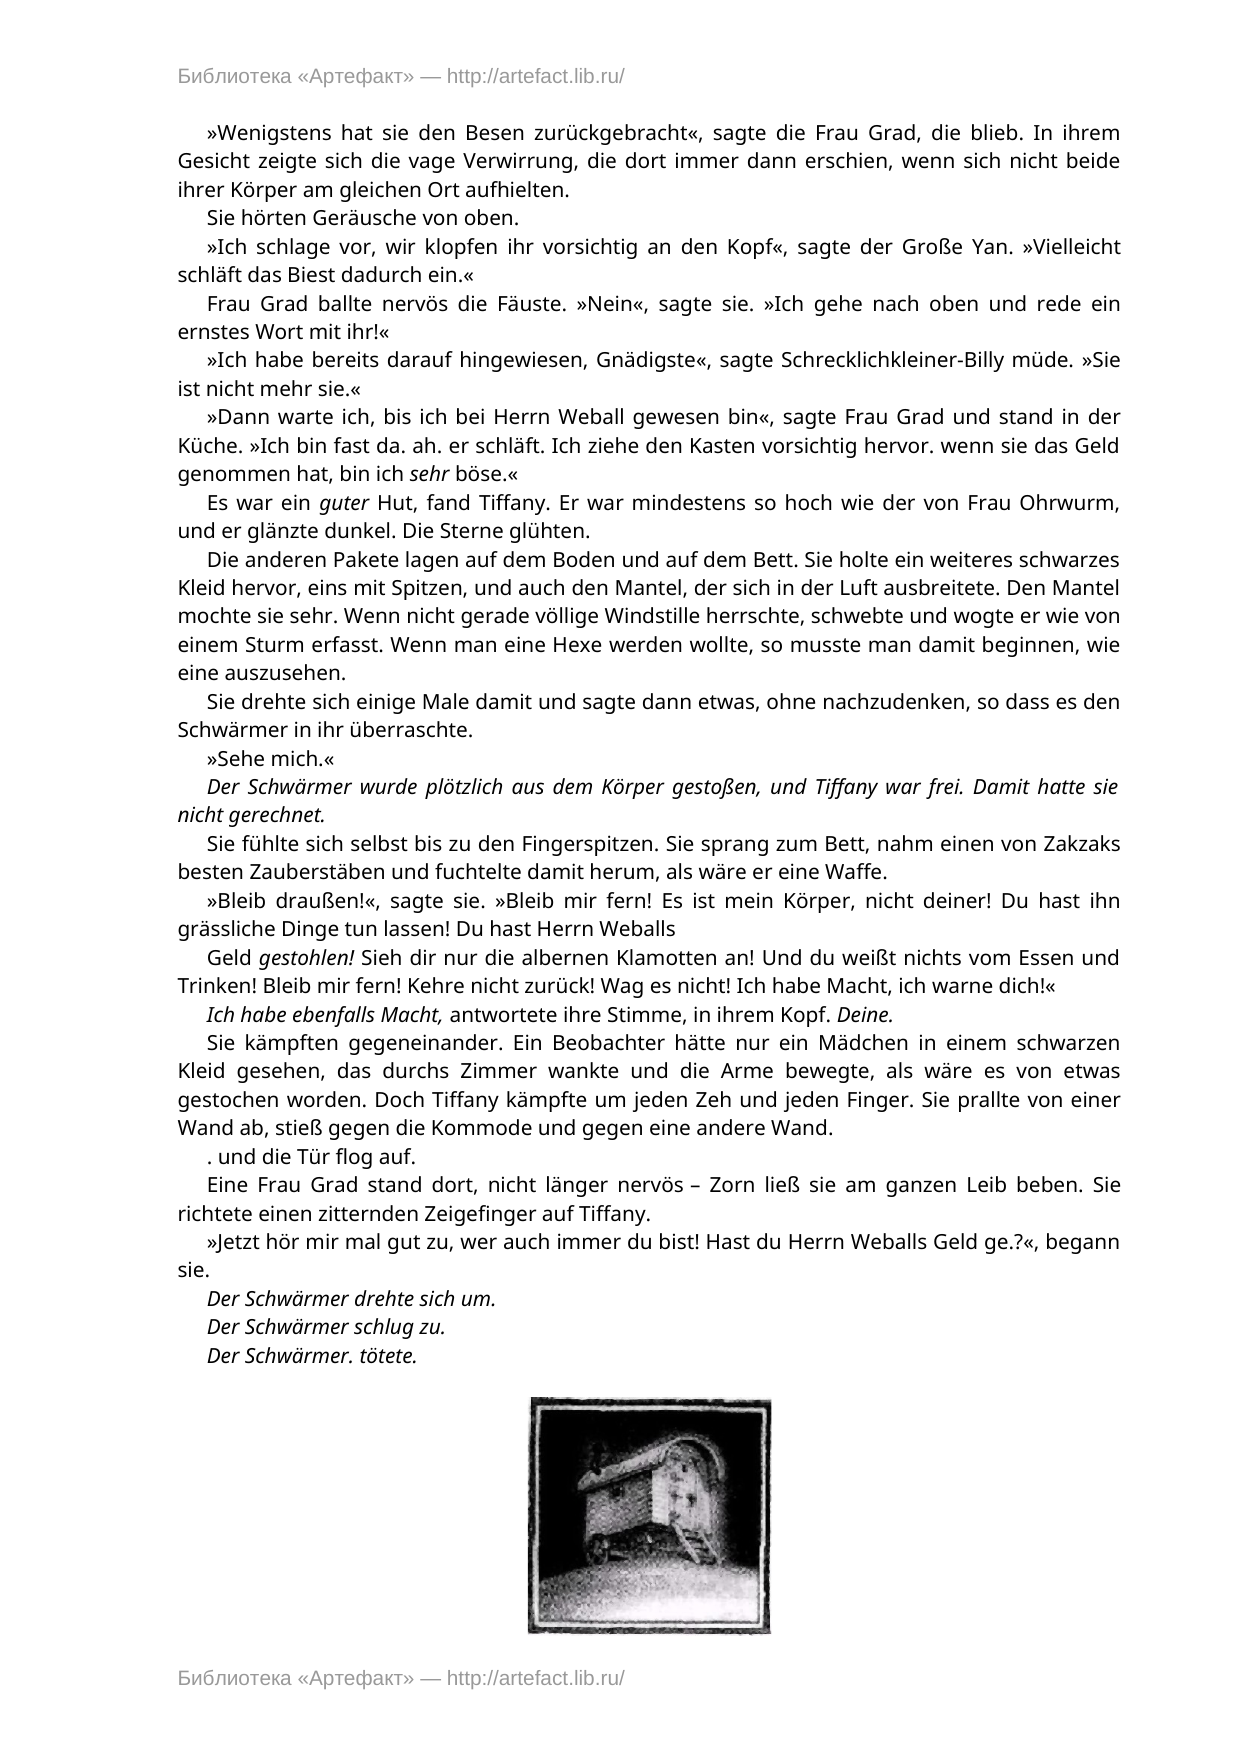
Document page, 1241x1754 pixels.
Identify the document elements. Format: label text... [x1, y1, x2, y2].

text »Bleib draußen!«, sagte sie. »Bleib mir fern! Es ist mein Körper, nicht deiner! Du hast ihn grässliche Dinge tun lassen! Du hast Herrn Weballs [177, 886, 1122, 943]
picture [527, 1397, 772, 1636]
text »Dann warte ich, bis ich bei Herrn Weball gewesen bin«, sagte Frau Grad und stand in der Küche. »Ich bin fast da. ah. er schläft. Ich ziehe den Kasten vorsichtig hervor. wenn sie das Geld genommen hat, bin ich sehr böse.« [177, 402, 1122, 488]
text Eine Frau Grad stand dort, nicht länger nervös – Zorn ließ sie am ganzen Leib beben. Sie richtete einen zitternden Zeigefinger auf Tiffany. [177, 1170, 1122, 1227]
text Die anderen Pakete lagen auf dem Boden und auf dem Bett. Sie holte ein weiteres schwarzes Kleid hervor, eins mit Spitzen, und auch den Mantel, der sich in der Luft ausbreitete. Den Mantel mochte sie sehr. Wenn nicht gerade völlige Windstille herrschte, schwebte und wogte er wie von einem Sturm erfasst. Wenn man eine Hexe werden wollte, so musste man damit beginnen, wie eine auszusehen. [177, 545, 1122, 687]
text Sie drehte sich einige Male damit und sagte dann etwas, ohne nachzudenken, so dass es den Schwärmer in ihr überraschte. [177, 687, 1122, 744]
text Ich habe ebenfalls Macht, antwortete ihre Stimme, in ihrem Kopf. Deine. [177, 1000, 1122, 1028]
text »Sehe mich.« [177, 744, 1122, 772]
text Der Schwärmer wurde plötzlich aus dem Körper gestoßen, und Tiffany war frei. Damit hatte sie nicht gerechnet. [177, 772, 1122, 829]
text Es war ein guter Hut, fand Tiffany. Er war mindestens so hoch wie der von Frau Ohrwurm, und er glänzte dunkel. Die Sterne glühten. [177, 488, 1122, 545]
text Der Schwärmer. tötete. [177, 1341, 1122, 1369]
text Der Schwärmer schlug zu. [177, 1312, 1122, 1341]
text Sie hörten Geräusche von oben. [177, 203, 1122, 232]
text Sie kämpften gegeneinander. Ein Beobachter hätte nur ein Mädchen in einem schwarzen Kleid gesehen, das durchs Zimmer wankte und die Arme bewegte, als wäre es von etwas gestochen worden. Doch Tiffany kämpfte um jeden Zeh und jeden Finger. Sie prallte von einer Wand ab, stieß gegen die Kommode und gegen eine andere Wand. [177, 1028, 1122, 1142]
text Geld gestohlen! Sieh dir nur die albernen Klamotten an! Und du weißt nichts vom Essen und Trinken! Bleib mir fern! Kehre nicht zurück! Wag es nicht! Ich habe Macht, ich warne dich!« [177, 943, 1122, 1000]
text Frau Grad ballte nervös die Fäuste. »Nein«, sagte sie. »Ich gehe nach oben und rede ein ernstes Wort mit ihr!« [177, 289, 1122, 346]
text Sie fühlte sich selbst bis zu den Fingerspitzen. Sie sprang zum Bett, nahm einen von Zakzaks besten Zauberstäben und fuchtelte damit herum, als wäre er eine Waffe. [177, 829, 1122, 886]
text »Ich schlage vor, wir klopfen ihr vorsichtig an den Kopf«, sagte der Große Yan. »Vielleicht schläft das Biest dadurch ein.« [177, 232, 1122, 289]
text »Ich habe bereits darauf hingewiesen, Gnädigste«, sagte Schrecklichkleiner-Billy müde. »Sie ist nicht mehr sie.« [177, 346, 1122, 402]
text »Jetzt hör mir mal gut zu, wer auch immer du bist! Hast du Herrn Weballs Geld ge.?«, begann sie. [177, 1227, 1122, 1284]
text Der Schwärmer drehte sich um. [177, 1284, 1122, 1312]
text »Wenigstens hat sie den Besen zurückgebracht«, sagte die Frau Grad, die blieb. In ihrem Gesicht zeigte sich die vage Verwirrung, die dort immer dann erschien, wenn sich nicht beide ihrer Körper am gleichen Ort aufhielten. [177, 118, 1122, 203]
text . und die Tür flog auf. [177, 1142, 1122, 1170]
